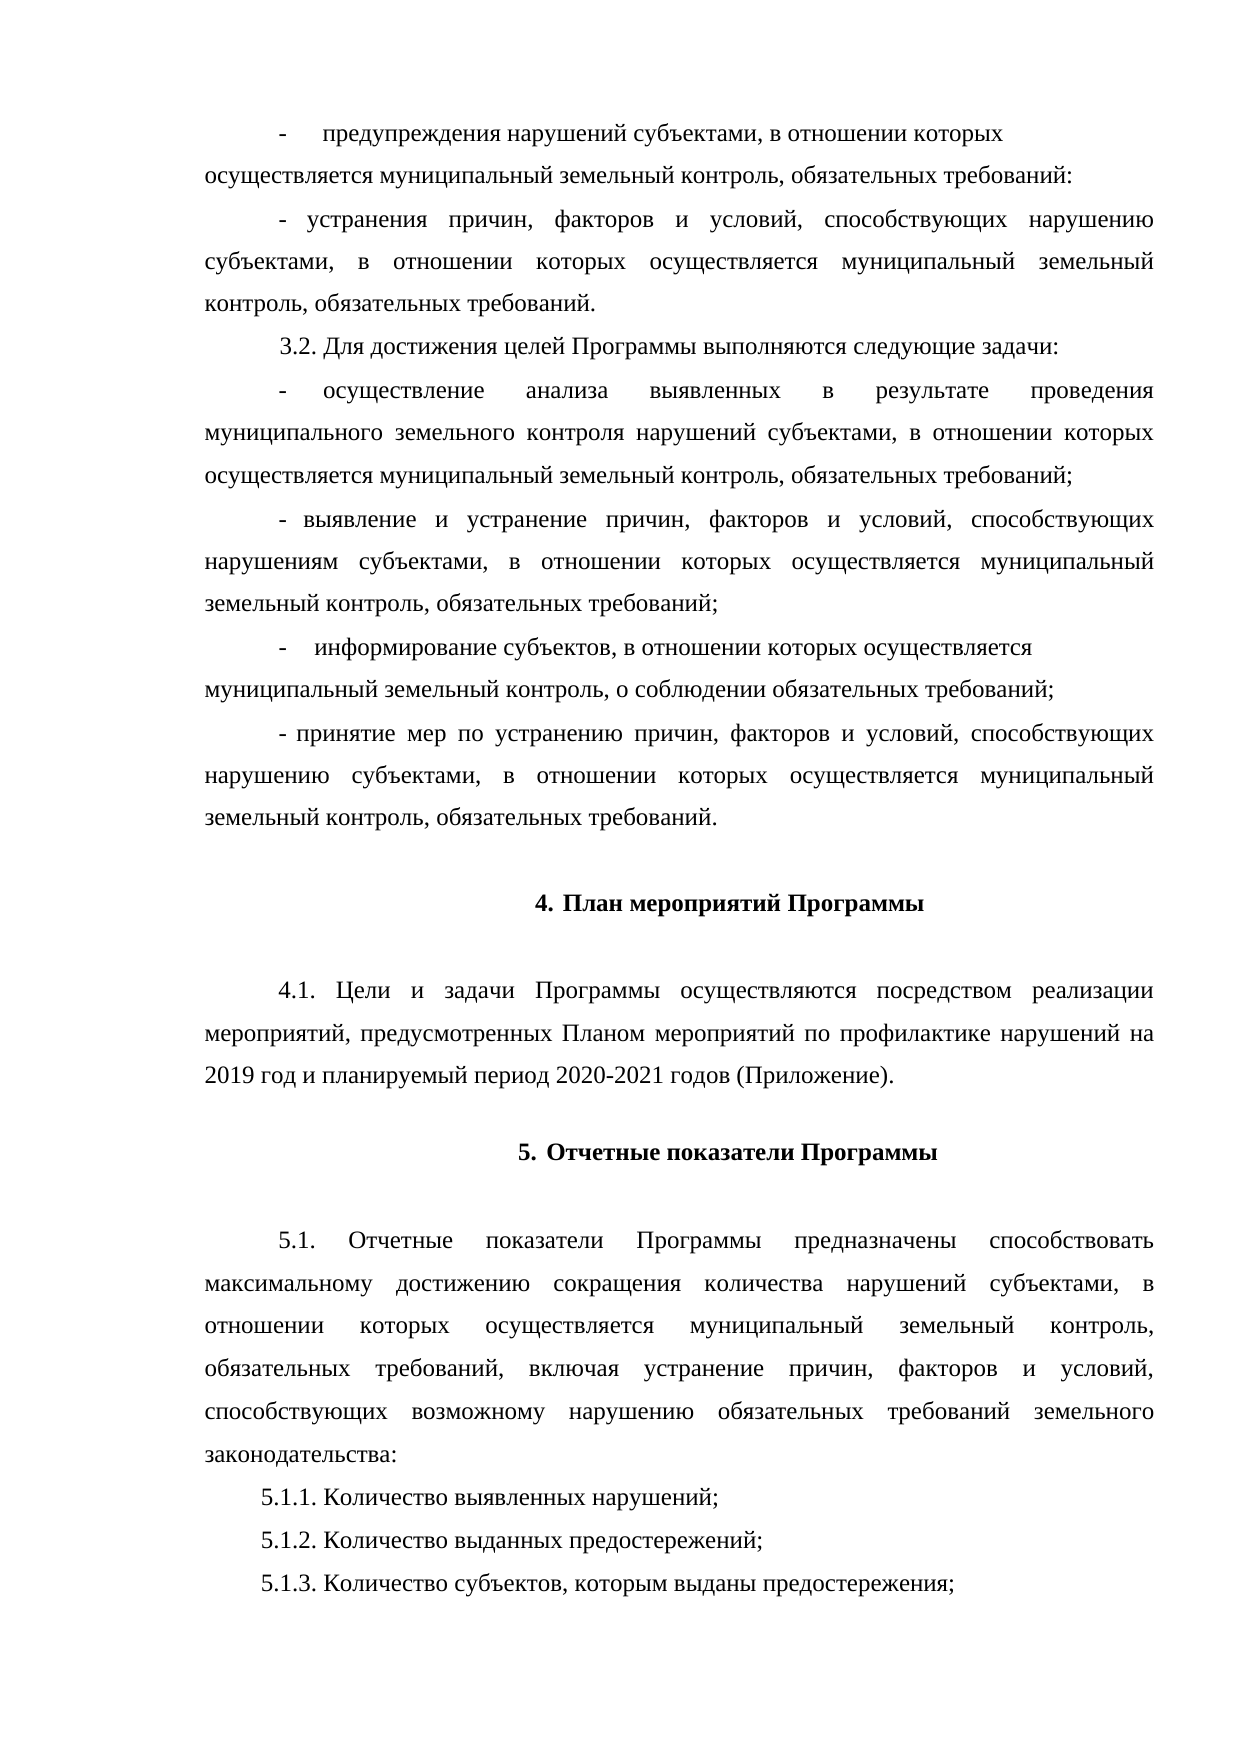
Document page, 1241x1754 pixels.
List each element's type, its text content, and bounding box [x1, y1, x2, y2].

text 4.1. Цели и задачи Программы осуществляются посредством реализации мероприятий, предусмотренных Планом мероприятий по профилактике нарушений на 2019 год и планируемый период 2020-2021 годов (Приложение). [204, 976, 1155, 1089]
text 3.2. Для достижения целей Программы выполняются следующие задачи: [279, 331, 1155, 360]
list выявление и устранение причин, факторов и условий, способствующих нарушениям субъектами, в отношении которых осуществляется муниципальный земельный контроль, обязательных требований; [204, 504, 1155, 617]
text 5.1.1. Количество выявленных нарушений; [261, 1482, 1155, 1511]
list информирование субъектов, в отношении которых осуществляется муниципальный земельный контроль, о соблюдении обязательных требований; [204, 632, 1155, 703]
list предупреждения нарушений субъектами, в отношении которых осуществляется муниципальный земельный контроль, обязательных требований: [204, 118, 1155, 189]
list осуществление анализа выявленных в результате проведения муниципального земельного контроля нарушений субъектами, в отношении которых осуществляется муниципальный земельный контроль, обязательных требований; [204, 375, 1155, 488]
list План мероприятий Программы [535, 888, 1155, 917]
text 5.1.3. Количество субъектов, которым выданы предостережения; [261, 1568, 1155, 1597]
list Отчетные показатели Программы [518, 1137, 1155, 1166]
text 5.1.2. Количество выданных предостережений; [261, 1525, 1155, 1554]
text 5.1. Отчетные показатели Программы предназначены способствовать максимальному достижению сокращения количества нарушений субъектами, в отношении которых осуществляется муниципальный земельный контроль, обязательных требований, включая устранение причин, факторов и условий, способствующих возможному нарушению обязательных требований земельного законодательства: [204, 1225, 1155, 1468]
list устранения причин, факторов и условий, способствующих нарушению субъектами, в отношении которых осуществляется муниципальный земельный контроль, обязательных требований. [204, 204, 1155, 317]
list принятие мер по устранению причин, факторов и условий, способствующих нарушению субъектами, в отношении которых осуществляется муниципальный земельный контроль, обязательных требований. [204, 718, 1155, 831]
